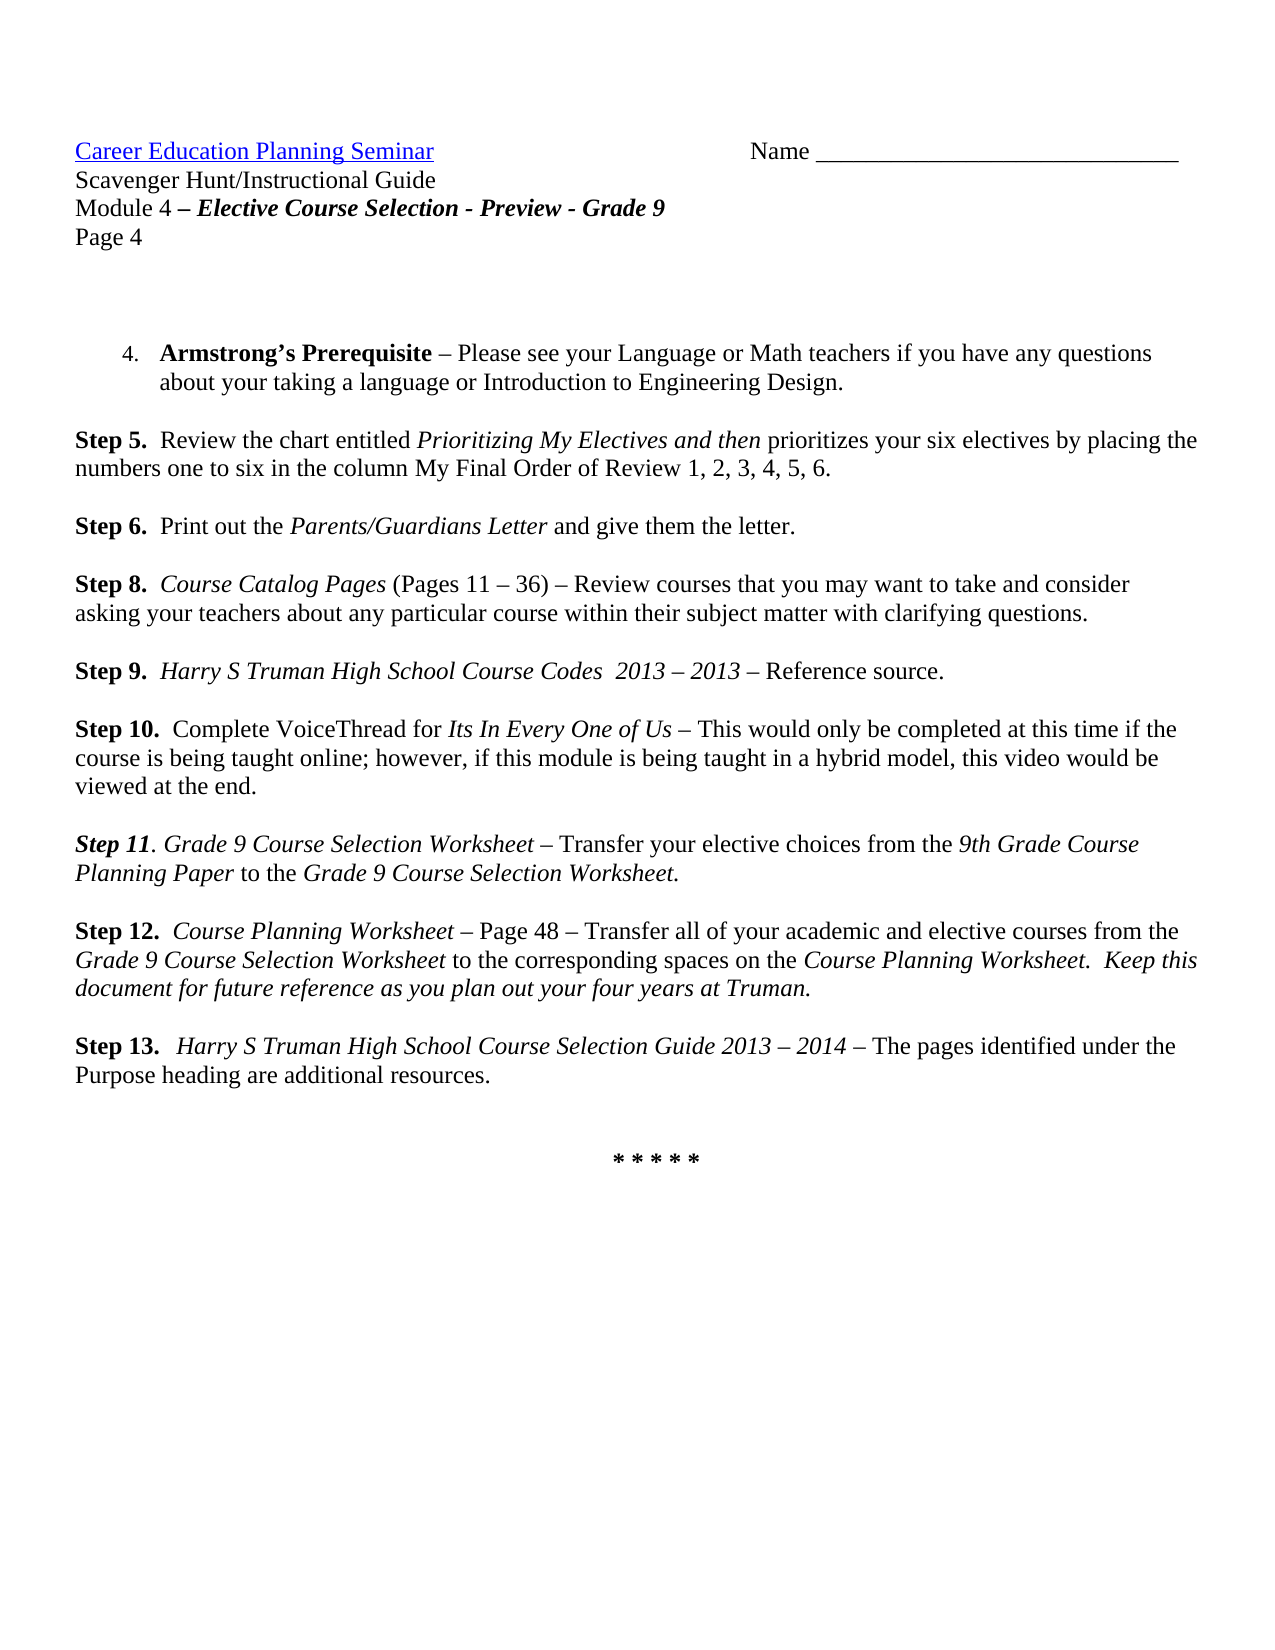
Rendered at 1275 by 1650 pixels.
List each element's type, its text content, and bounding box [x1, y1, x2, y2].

text Step 13. Harry S Truman High School Course Selection Guide 2013 – 2014 – The pages identified under the Purpose heading are additional resources. [75, 1031, 1200, 1089]
text Step 12. Course Planning Worksheet – Page 48 – Transfer all of your academic and elective courses from the Grade 9 Course Selection Worksheet to the corresponding spaces on the Course Planning Worksheet. Keep this document for future reference as you plan out your four years at Truman. [75, 916, 1200, 1002]
text Step 5. Review the chart entitled Prioritizing My Electives and then prioritizes your six electives by placing the numbers one to six in the column My Final Order of Review 1, 2, 3, 4, 5, 6. [75, 425, 1200, 482]
text Scavenger Hunt/Instructional Guide [75, 165, 1200, 193]
text Page 4 [75, 222, 1200, 251]
text Step 6. Print out the Parents/Guardians Letter and give them the letter. [75, 511, 1200, 540]
text Step 11. Grade 9 Course Selection Worksheet – Transfer your elective choices from the 9th Grade Course Planning Paper to the Grade 9 Course Selection Worksheet. [75, 829, 1200, 887]
text * * * * * [112, 1118, 1200, 1176]
list Armstrong’s Prerequisite – Please see your Language or Math teachers if you have any questions about your taking a language or Introduction to Engineering Design. [122, 338, 1200, 396]
text Step 8. Course Catalog Pages (Pages 11 – 36) – Review courses that you may want to take and consider asking your teachers about any particular course within their subject matter with clarifying questions. [75, 569, 1200, 627]
text Career Education Planning Seminar Name _____________________________ [75, 136, 1200, 165]
text Step 10. Complete VoiceThread for Its In Every One of Us – This would only be completed at this time if the course is being taught online; however, if this module is being taught in a hybrid model, this video would be viewed at the end. [75, 714, 1200, 800]
text Module 4 – Elective Course Selection - Preview - Grade 9 [75, 193, 1200, 222]
text Step 9. Harry S Truman High School Course Codes 2013 – 2013 – Reference source. [75, 656, 1200, 685]
